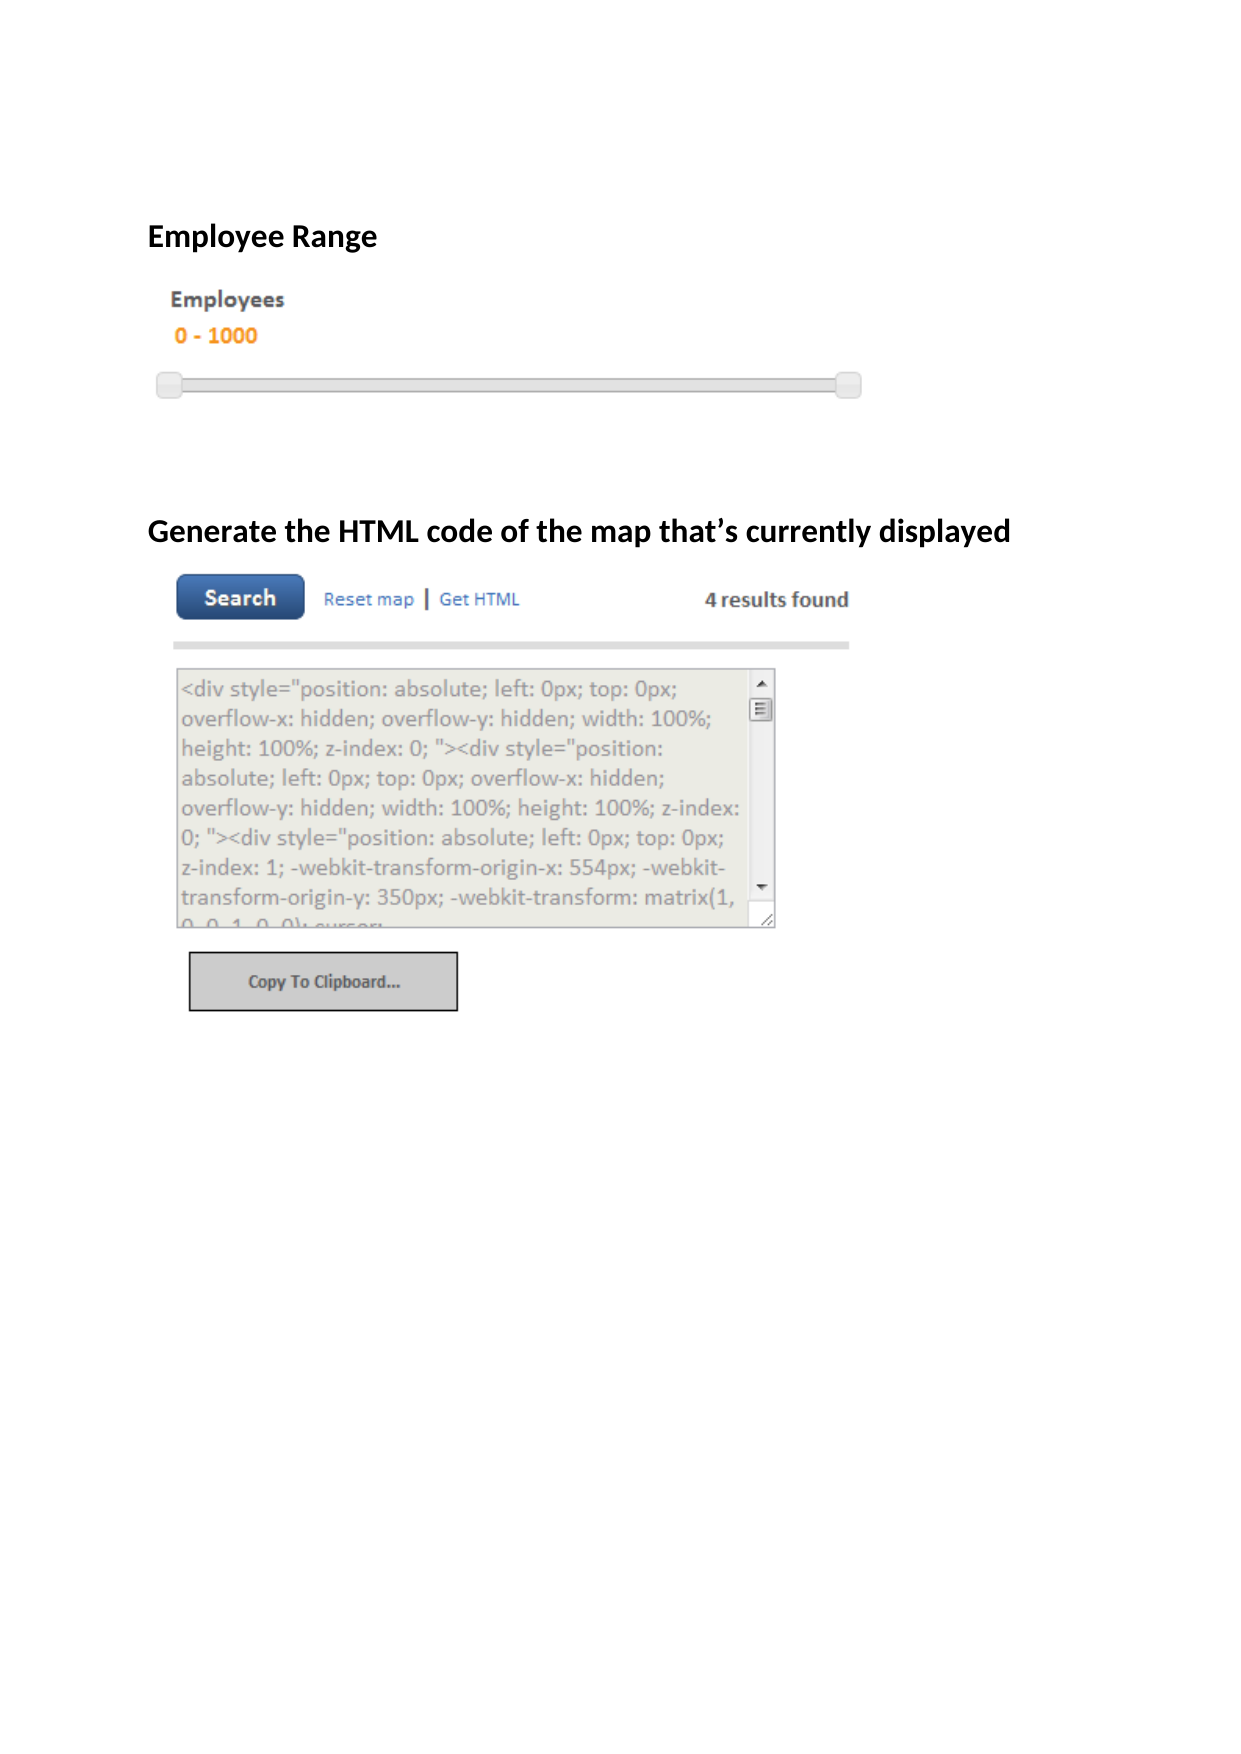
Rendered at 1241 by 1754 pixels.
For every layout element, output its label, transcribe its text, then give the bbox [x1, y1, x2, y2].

text Employee Range [148, 215, 1093, 256]
picture [147, 554, 865, 1021]
picture [147, 282, 887, 418]
